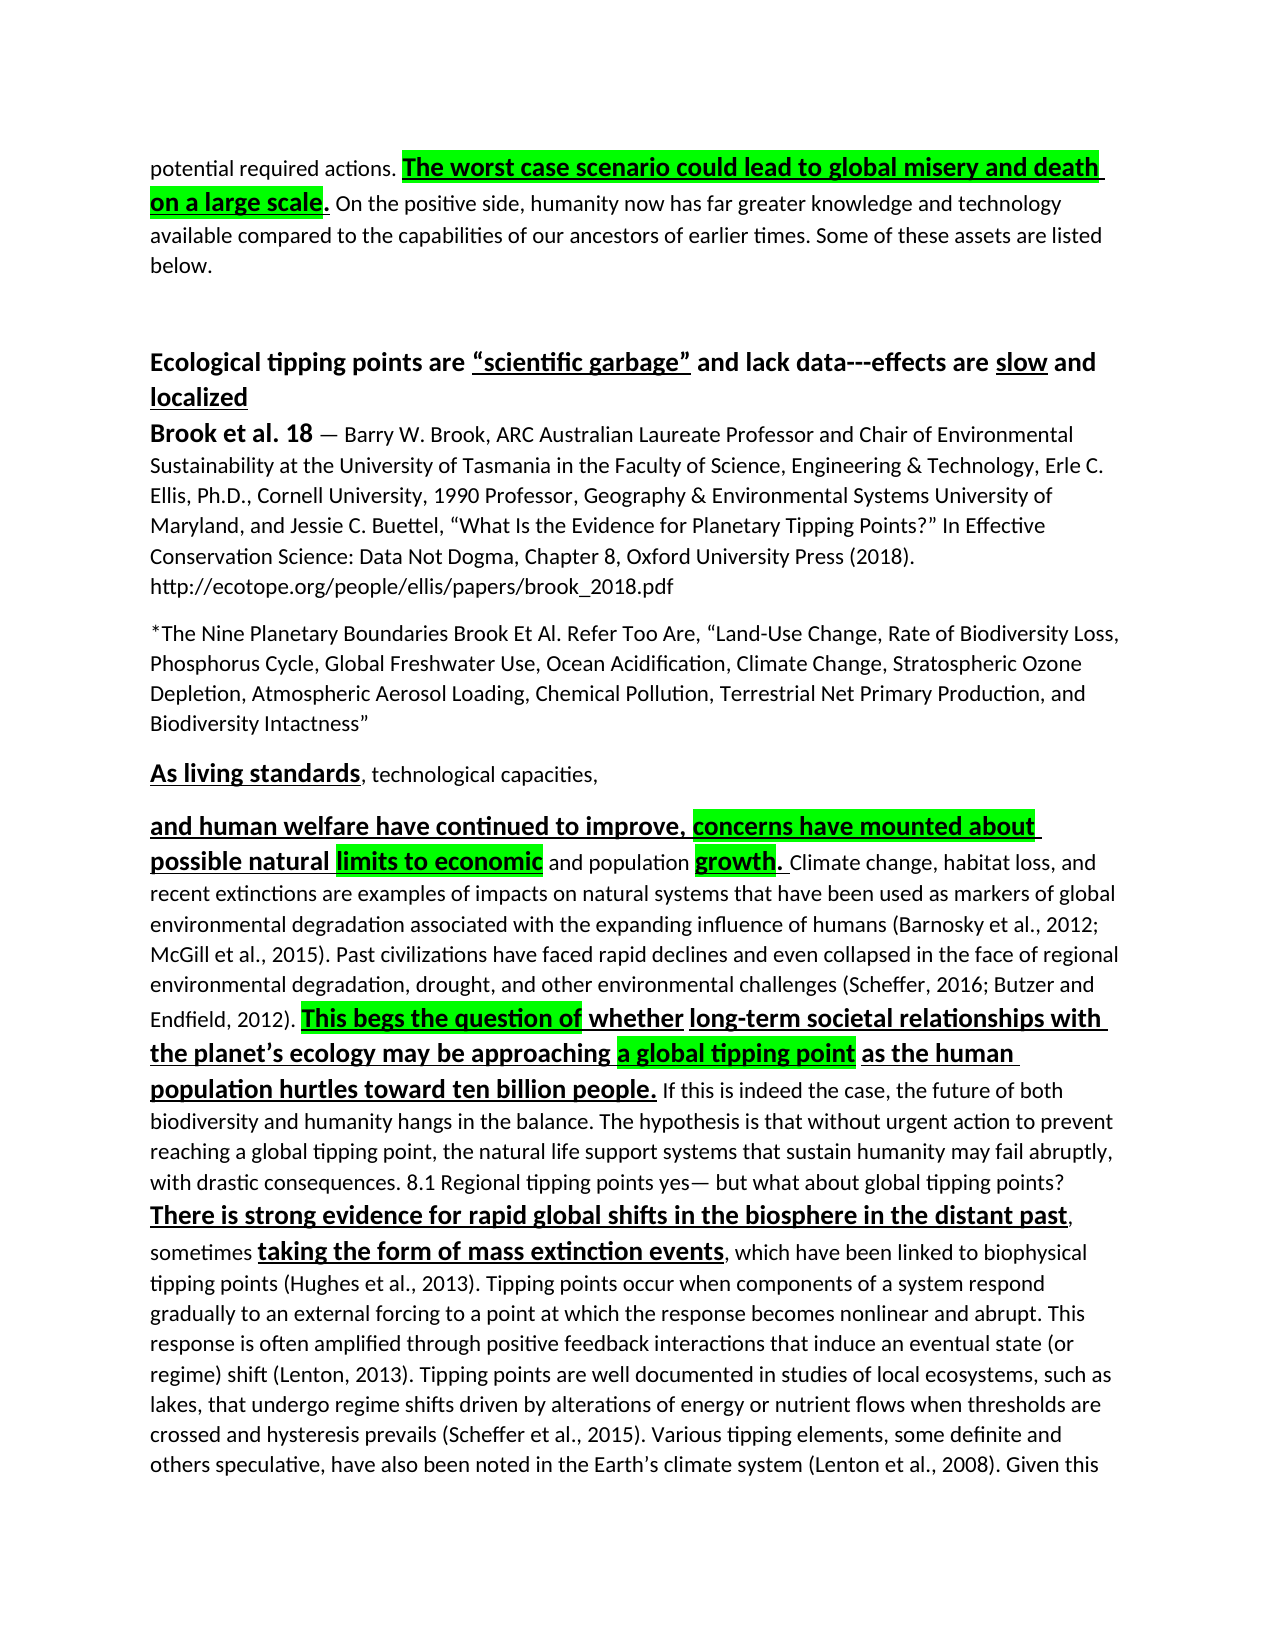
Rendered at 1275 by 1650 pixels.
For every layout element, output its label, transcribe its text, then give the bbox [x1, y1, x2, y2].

text As living standards, technological capacities, [150, 756, 1125, 789]
text Brook et al. 18 — Barry W. Brook, ARC Australian Laureate Professor and Chair of Environmental Sustainability at the University of Tasmania in the Faculty of Science, Engineering & Technology, Erle C. Ellis, Ph.D., Cornell University, 1990 Professor, Geography & Environmental Systems University of Maryland, and Jessie C. Buettel, “What Is the Evidence for Planetary Tipping Points?” In Effective Conservation Science: Data Not Dogma, Chapter 8, Oxford University Press (2018). http://ecotope.org/people/ellis/papers/brook_2018.pdf [150, 416, 1125, 600]
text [150, 809, 1125, 1478]
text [150, 150, 1125, 279]
subtitle Ecological tipping points are “scientific garbage” and lack data---effects are slow and localized [150, 345, 1125, 413]
text *The Nine Planetary Boundaries Brook Et Al. Refer Too Are, “Land-Use Change, Rate of Biodiversity Loss, Phosphorus Cycle, Global Freshwater Use, Ocean Acidification, Climate Change, Stratospheric Ozone Depletion, Atmospheric Aerosol Loading, Chemical Pollution, Terrestrial Net Primary Production, and Biodiversity Intactness” [150, 619, 1125, 738]
